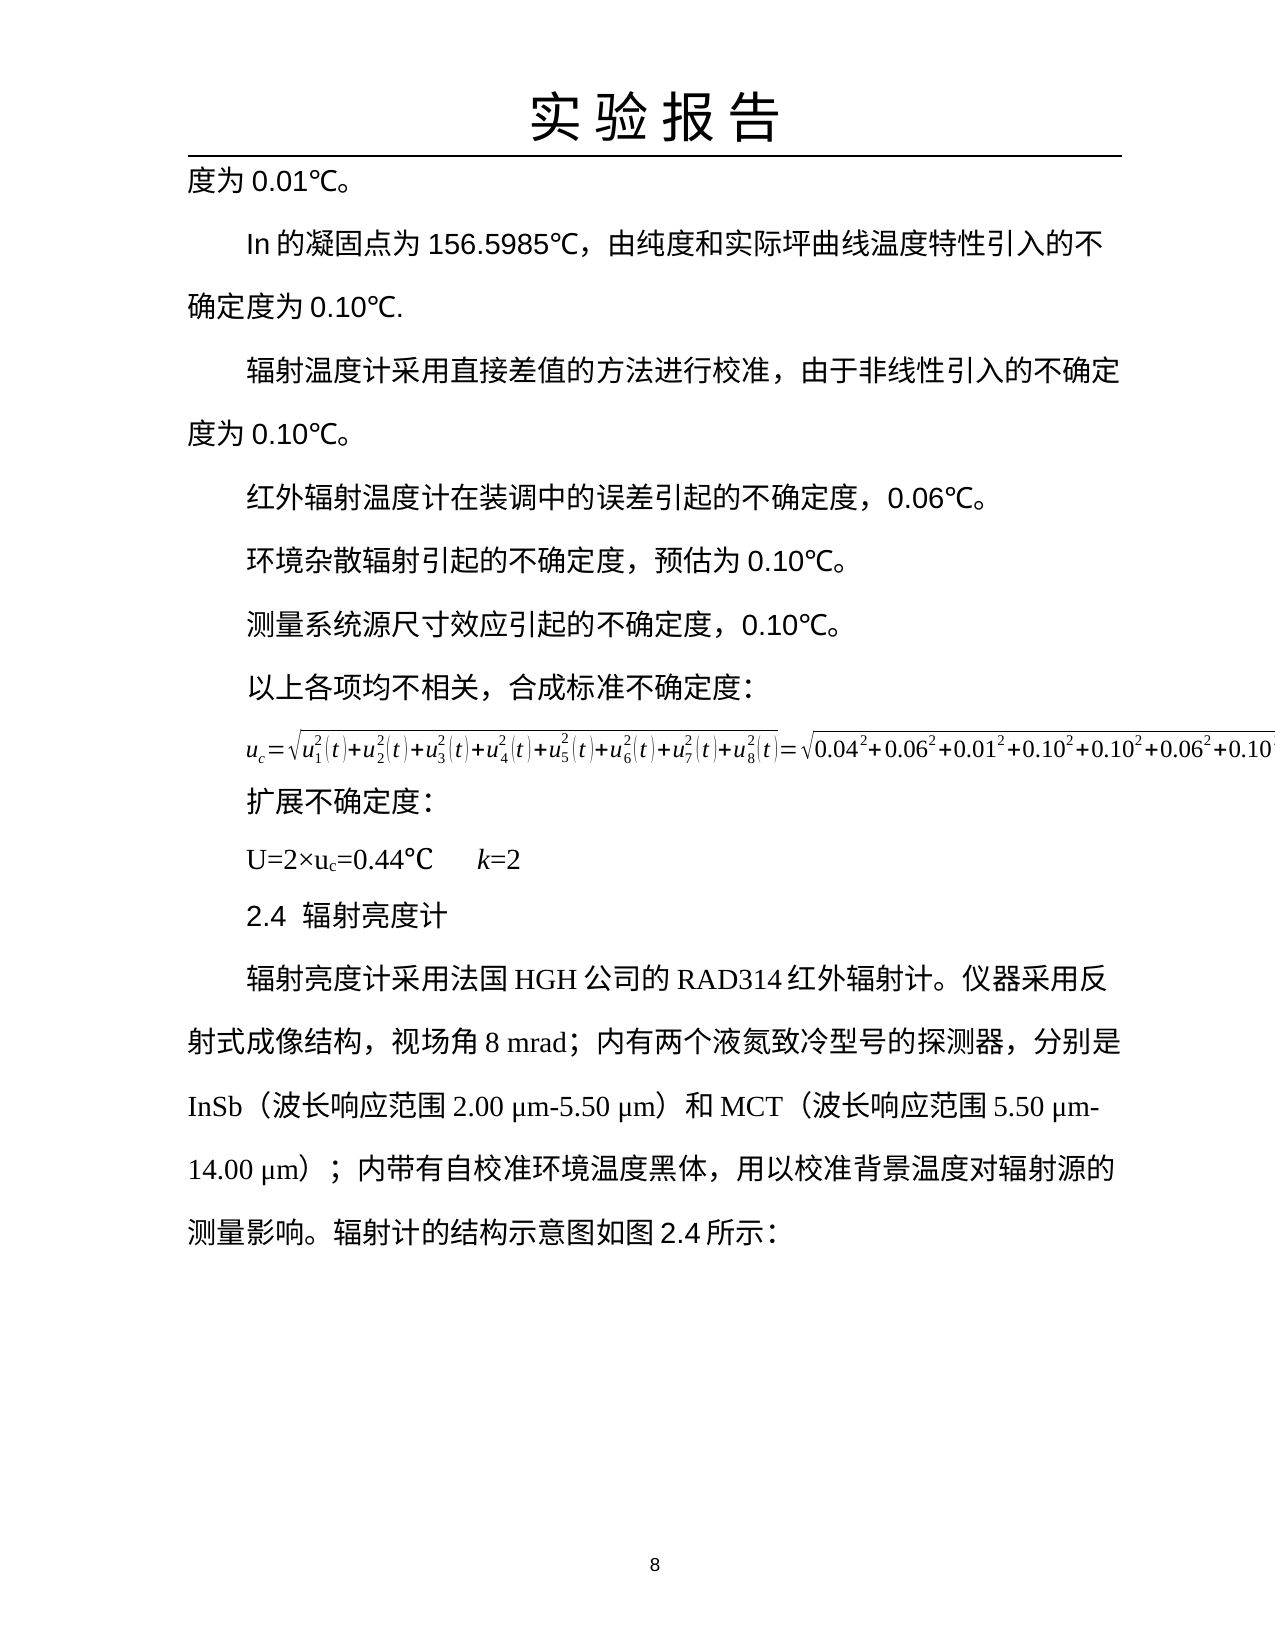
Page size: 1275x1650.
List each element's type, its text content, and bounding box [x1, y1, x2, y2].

text 红外辐射温度计在装调中的误差引起的不确定度，0.06℃。 [187, 474, 1122, 517]
text 扩展不确定度： [187, 778, 1122, 821]
text 辐射亮度计采用法国HGH公司的RAD314红外辐射计。仪器采用反射式成像结构，视场角8 mrad；内有两个液氮致冷型号的探测器，分别是InSb（波长响应范围2.00 μm-5.50 μm）和MCT（波长响应范围5.50 μm-14.00 μm）；内带有自校准环境温度黑体，用以校准背景温度对辐射源的测量影响。辐射计的结构示意图如图2.4所示： [187, 956, 1122, 1252]
text 2.4 辐射亮度计 [187, 892, 1122, 934]
text In的凝固点为156.5985℃，由纯度和实际坪曲线温度特性引入的不确定度为0.10℃. [187, 221, 1122, 326]
text 辐射温度计采用直接差值的方法进行校准，由于非线性引入的不确定度为0.10℃。 [187, 347, 1122, 453]
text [187, 157, 1122, 199]
text 测量系统源尺寸效应引起的不确定度，0.10℃。 [187, 601, 1122, 643]
text 环境杂散辐射引起的不确定度，预估为0.10℃。 [187, 538, 1122, 580]
text 以上各项均不相关，合成标准不确定度： [187, 664, 1122, 707]
text U=2×uc=0.44℃ k=2 [187, 842, 1122, 875]
